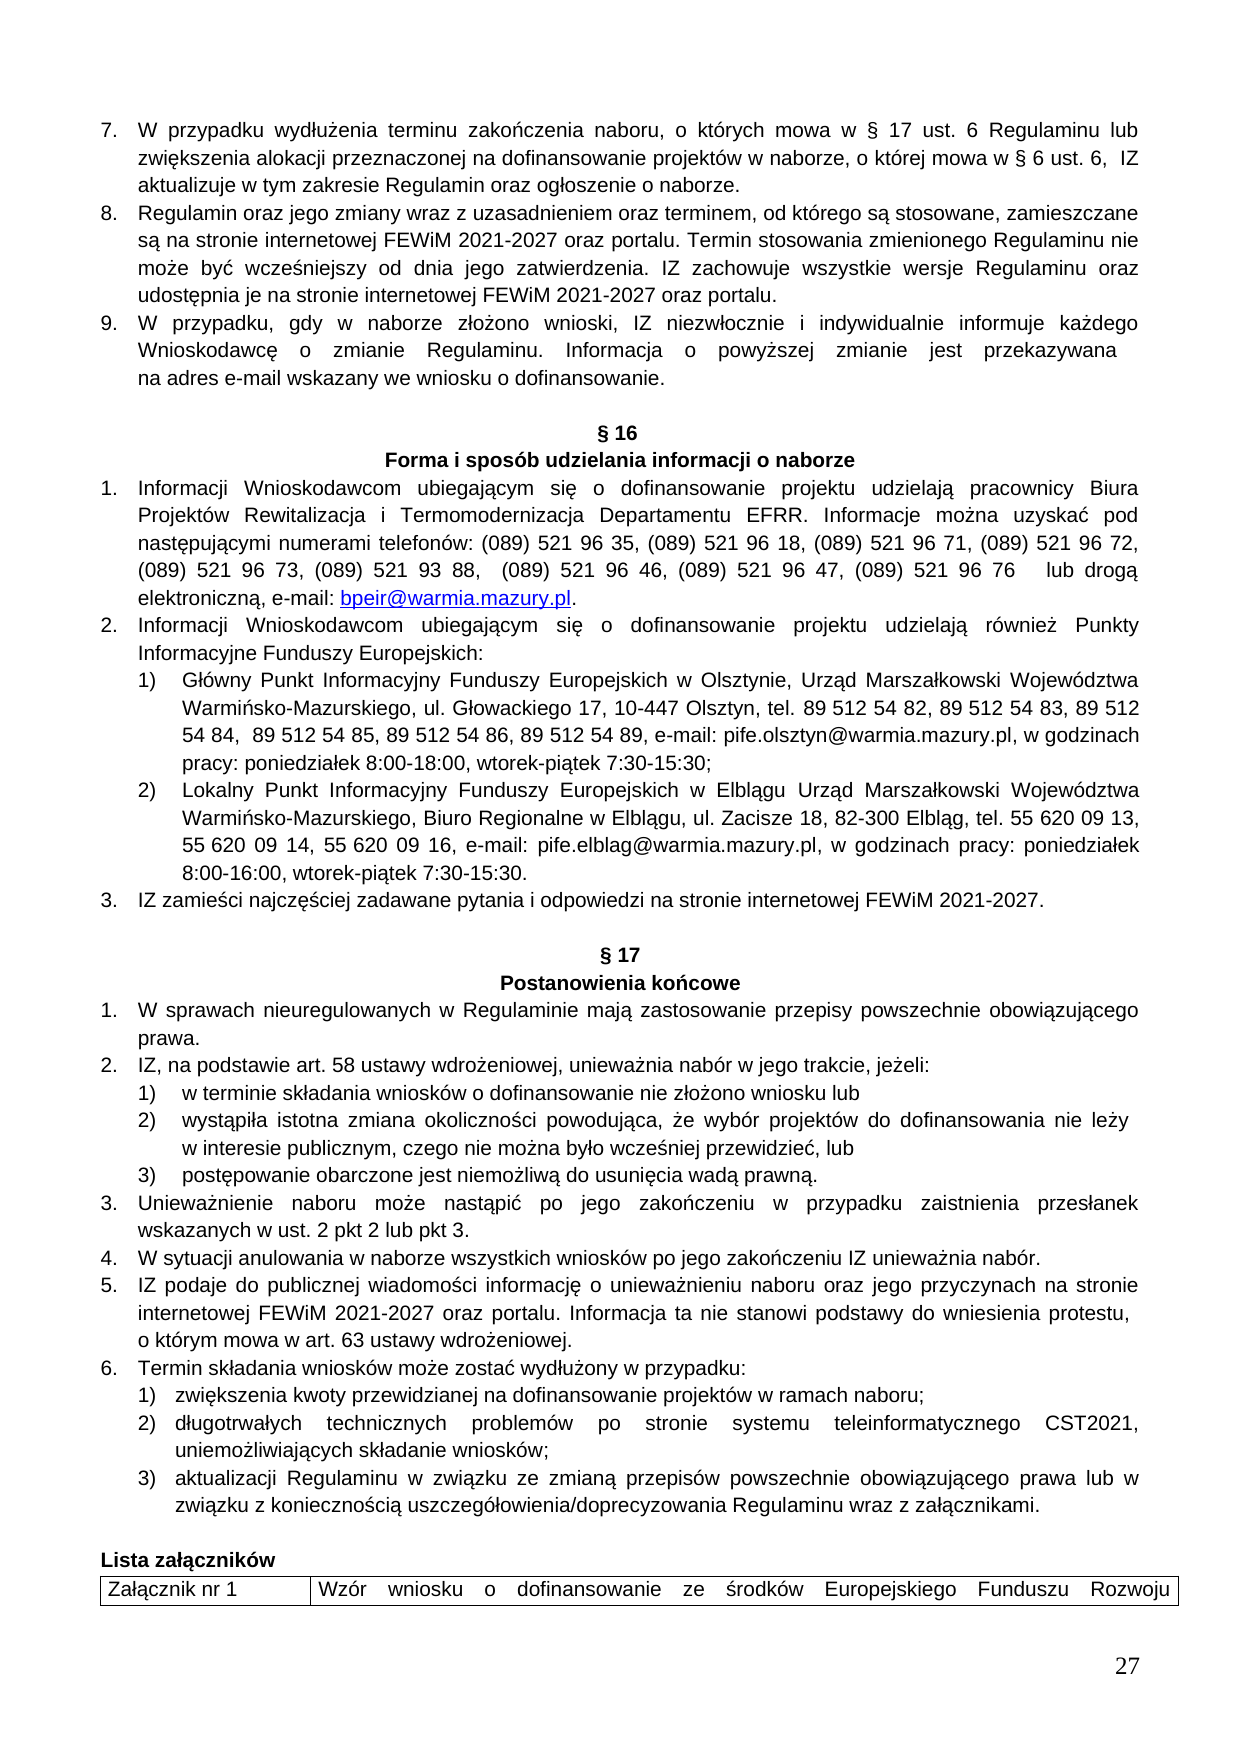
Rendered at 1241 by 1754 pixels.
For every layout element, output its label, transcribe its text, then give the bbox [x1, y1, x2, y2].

list długotrwałych technicznych problemów po stronie systemu teleinformatycznego CST2021, uniemożliwiających składanie wniosków; [138, 1411, 1140, 1462]
list Termin składania wniosków może zostać wydłużony w przypadku: [100, 1356, 1140, 1379]
table_header Załącznik nr 1 [101, 1577, 310, 1605]
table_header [311, 1577, 1178, 1605]
list W sprawach nieuregulowanych w Regulaminie mają zastosowanie przepisy powszechnie obowiązującego prawa. [100, 998, 1140, 1049]
list Informacji Wnioskodawcom ubiegającym się o dofinansowanie projektu udzielają również Punkty Informacyjne Funduszy Europejskich: [100, 613, 1140, 664]
list IZ zamieści najczęściej zadawane pytania i odpowiedzi na stronie internetowej FEWiM 2021-2027. [100, 888, 1140, 912]
list Lokalny Punkt Informacyjny Funduszy Europejskich w Elblągu Urząd Marszałkowski Województwa Warmińsko-Mazurskiego, Biuro Regionalne w Elblągu, ul. Zacisze 18, 82-300 Elbląg, tel. 55 620 09 13, 55 620 09 14, 55 620 09 16, e-mail: pife.elblag@warmia.mazury.pl, w godzinach pracy: poniedziałek 8:00-16:00, wtorek-piątek 7:30-15:30. [138, 778, 1140, 884]
list w terminie składania wniosków o dofinansowanie nie złożono wniosku lub [138, 1081, 1140, 1104]
list Główny Punkt Informacyjny Funduszy Europejskich w Olsztynie, Urząd Marszałkowski Województwa Warmińsko-Mazurskiego, ul. Głowackiego 17, 10-447 Olsztyn, tel. 89 512 54 82, 89 512 54 83, 89 512 54 84, 89 512 54 85, 89 512 54 86, 89 512 54 89, e-mail: pife.olsztyn@warmia.mazury.pl, w godzinach pracy: poniedziałek 8:00-18:00, wtorek-piątek 7:30-15:30; [138, 668, 1140, 774]
list Unieważnienie naboru może nastąpić po jego zakończeniu w przypadku zaistnienia przesłanek wskazanych w ust. 2 pkt 2 lub pkt 3. [100, 1191, 1140, 1242]
text § 17 Postanowienia końcowe [100, 943, 1140, 994]
subtitle § 16 Forma i sposób udzielania informacji o naborze [100, 421, 1140, 472]
list W przypadku, gdy w naborze złożono wnioski, IZ niezwłocznie i indywidualnie informuje każdego Wnioskodawcę o zmianie Regulaminu. Informacja o powyższej zmianie jest przekazywana na adres e-mail wskazany we wniosku o dofinansowanie. [100, 311, 1140, 389]
list Informacji Wnioskodawcom ubiegającym się o dofinansowanie projektu udzielają pracownicy Biura Projektów Rewitalizacja i Termomodernizacja Departamentu EFRR. Informacje można uzyskać pod następującymi numerami telefonów: (089) 521 96 35, (089) 521 96 18, (089) 521 96 71, (089) 521 96 72, (089) 521 96 73, (089) 521 93 88, (089) 521 96 46, (089) 521 96 47, (089) 521 96 76 lub drogą elektroniczną, e-mail: bpeir@warmia.mazury.pl. [100, 476, 1140, 609]
list W przypadku wydłużenia terminu zakończenia naboru, o których mowa w § 17 ust. 6 Regulaminu lub zwiększenia alokacji przeznaczonej na dofinansowanie projektów w naborze, o której mowa w § 6 ust. 6, IZ aktualizuje w tym zakresie Regulamin oraz ogłoszenie o naborze. [100, 118, 1140, 197]
text Lista załączników [100, 1548, 1140, 1572]
list zwiększenia kwoty przewidzianej na dofinansowanie projektów w ramach naboru; [138, 1383, 1140, 1407]
list wystąpiła istotna zmiana okoliczności powodująca, że wybór projektów do dofinansowania nie leży w interesie publicznym, czego nie można było wcześniej przewidzieć, lub [138, 1108, 1140, 1159]
list postępowanie obarczone jest niemożliwą do usunięcia wadą prawną. [138, 1163, 1140, 1187]
list IZ podaje do publicznej wiadomości informację o unieważnieniu naboru oraz jego przyczynach na stronie internetowej FEWiM 2021-2027 oraz portalu. Informacja ta nie stanowi podstawy do wniesienia protestu, o którym mowa w art. 63 ustawy wdrożeniowej. [100, 1273, 1140, 1352]
list aktualizacji Regulaminu w związku ze zmianą przepisów powszechnie obowiązującego prawa lub w związku z koniecznością uszczegółowienia/doprecyzowania Regulaminu wraz z załącznikami. [138, 1466, 1140, 1517]
list IZ, na podstawie art. 58 ustawy wdrożeniowej, unieważnia nabór w jego trakcie, jeżeli: [100, 1053, 1140, 1077]
list Regulamin oraz jego zmiany wraz z uzasadnieniem oraz terminem, od którego są stosowane, zamieszczane są na stronie internetowej FEWiM 2021-2027 oraz portalu. Termin stosowania zmienionego Regulaminu nie może być wcześniejszy od dnia jego zatwierdzenia. IZ zachowuje wszystkie wersje Regulaminu oraz udostępnia je na stronie internetowej FEWiM 2021-2027 oraz portalu. [100, 201, 1140, 307]
list W sytuacji anulowania w naborze wszystkich wniosków po jego zakończeniu IZ unieważnia nabór. [100, 1246, 1140, 1269]
